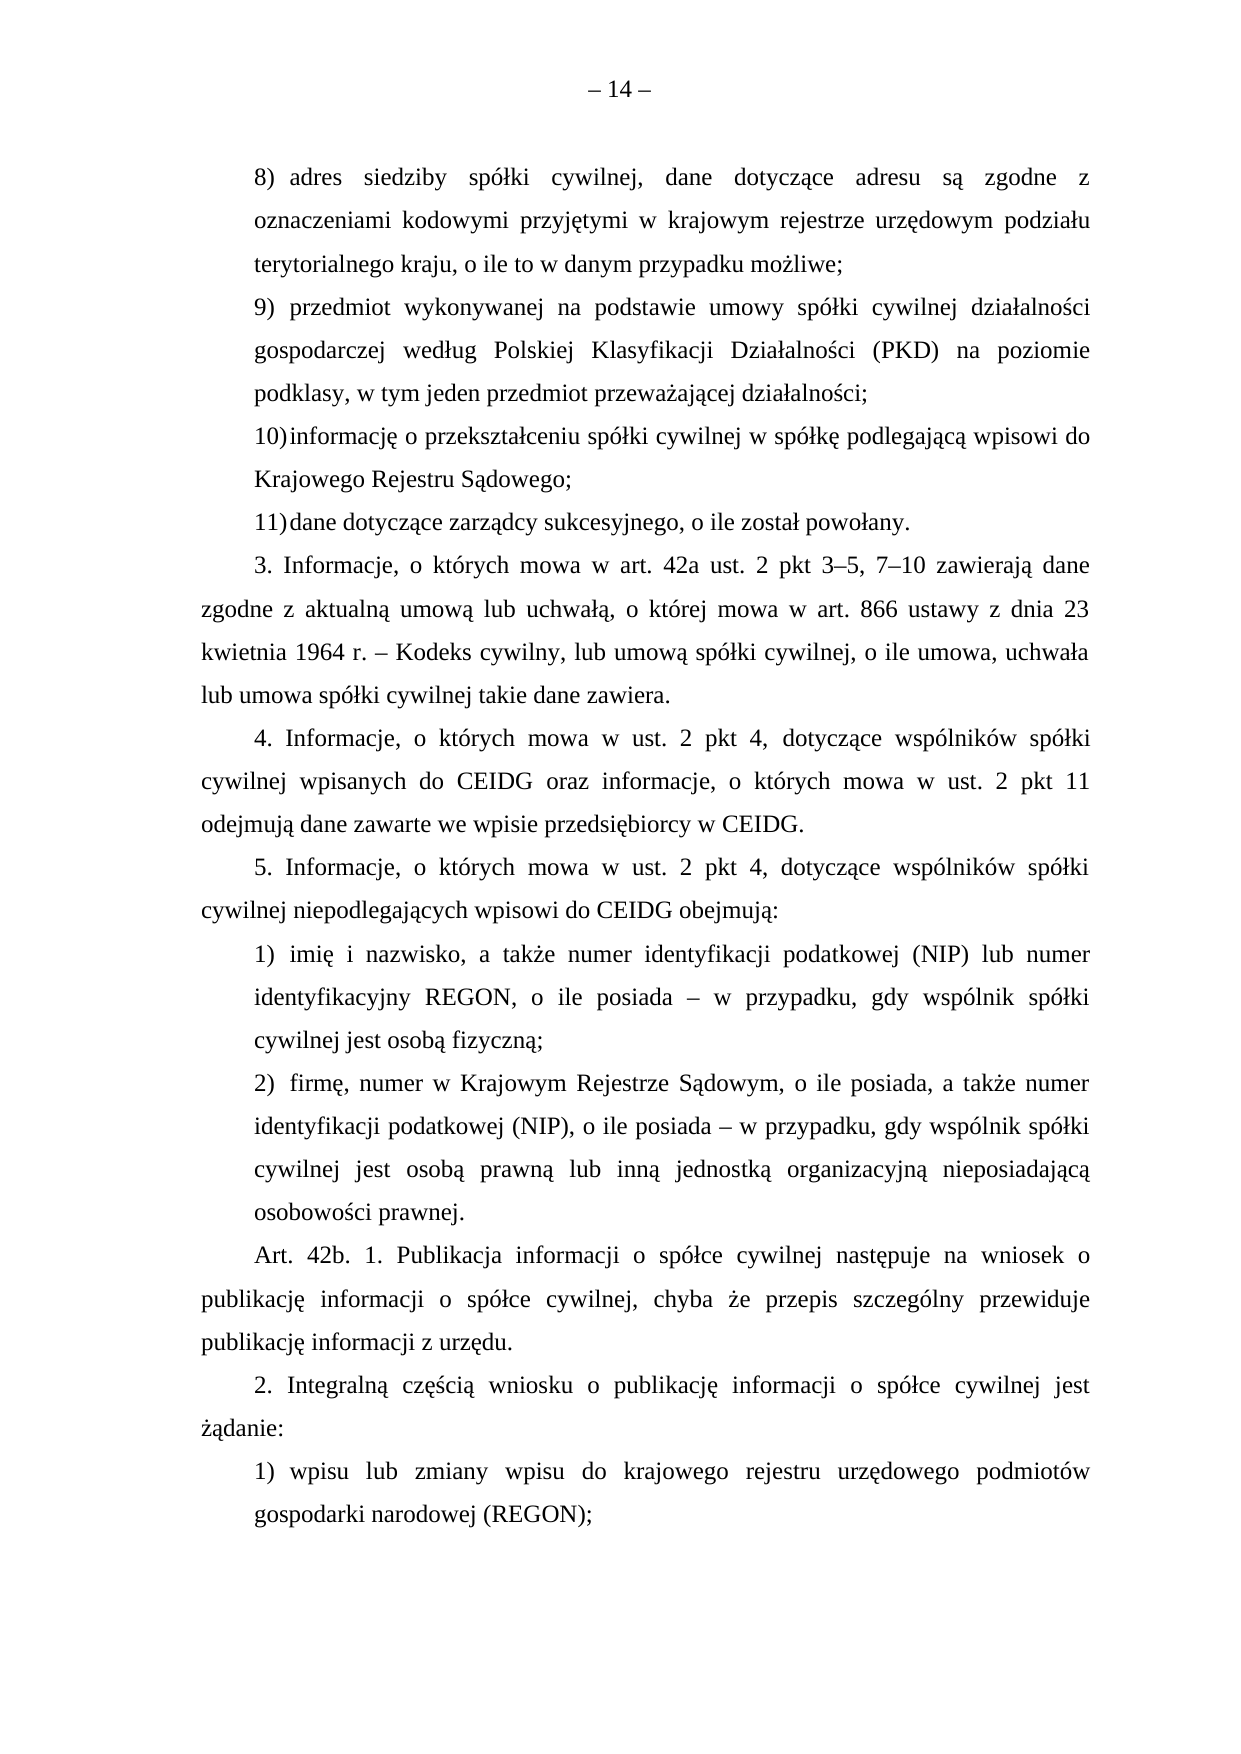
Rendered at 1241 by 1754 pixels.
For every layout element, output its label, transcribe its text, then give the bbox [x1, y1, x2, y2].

text 2) firmę, numer w Krajowym Rejestrze Sądowym, o ile posiada, a także numer identyfikacji podatkowej (NIP), o ile posiada – w przypadku, gdy wspólnik spółki cywilnej jest osobą prawną lub inną jednostką organizacyjną nieposiadającą osobowości prawnej. [254, 1068, 1091, 1226]
text 8) adres siedziby spółki cywilnej, dane dotyczące adresu są zgodne z oznaczeniami kodowymi przyjętymi w krajowym rejestrze urzędowym podziału terytorialnego kraju, o ile to w danym przypadku możliwe; [254, 162, 1091, 277]
text 9) przedmiot wykonywanej na podstawie umowy spółki cywilnej działalności gospodarczej według Polskiej Klasyfikacji Działalności (PKD) na poziomie podklasy, w tym jeden przedmiot przeważającej działalności; [254, 292, 1091, 407]
text 2. Integralną częścią wniosku o publikację informacji o spółce cywilnej jest żądanie: [201, 1370, 1091, 1442]
text 11) dane dotyczące zarządcy sukcesyjnego, o ile został powołany. [254, 507, 1091, 536]
text Art. 42b. 1. Publikacja informacji o spółce cywilnej następuje na wniosek o publikację informacji o spółce cywilnej, chyba że przepis szczególny przewiduje publikację informacji z urzędu. [201, 1241, 1091, 1356]
text 3. Informacje, o których mowa w art. 42a ust. 2 pkt 3–5, 7–10 zawierają dane zgodne z aktualną umową lub uchwałą, o której mowa w art. 866 ustawy z dnia 23 kwietnia 1964 r. – Kodeks cywilny, lub umową spółki cywilnej, o ile umowa, uchwała lub umowa spółki cywilnej takie dane zawiera. [201, 551, 1091, 709]
text 1) wpisu lub zmiany wpisu do krajowego rejestru urzędowego podmiotów gospodarki narodowej (REGON); [254, 1456, 1091, 1528]
text 4. Informacje, o których mowa w ust. 2 pkt 4, dotyczące wspólników spółki cywilnej wpisanych do CEIDG oraz informacje, o których mowa w ust. 2 pkt 11 odejmują dane zawarte we wpisie przedsiębiorcy w CEIDG. [201, 723, 1091, 838]
text 5. Informacje, o których mowa w ust. 2 pkt 4, dotyczące wspólników spółki cywilnej niepodlegających wpisowi do CEIDG obejmują: [201, 852, 1091, 924]
text 1) imię i nazwisko, a także numer identyfikacji podatkowej (NIP) lub numer identyfikacyjny REGON, o ile posiada – w przypadku, gdy wspólnik spółki cywilnej jest osobą fizyczną; [254, 939, 1091, 1054]
text 10) informację o przekształceniu spółki cywilnej w spółkę podlegającą wpisowi do Krajowego Rejestru Sądowego; [254, 421, 1091, 493]
